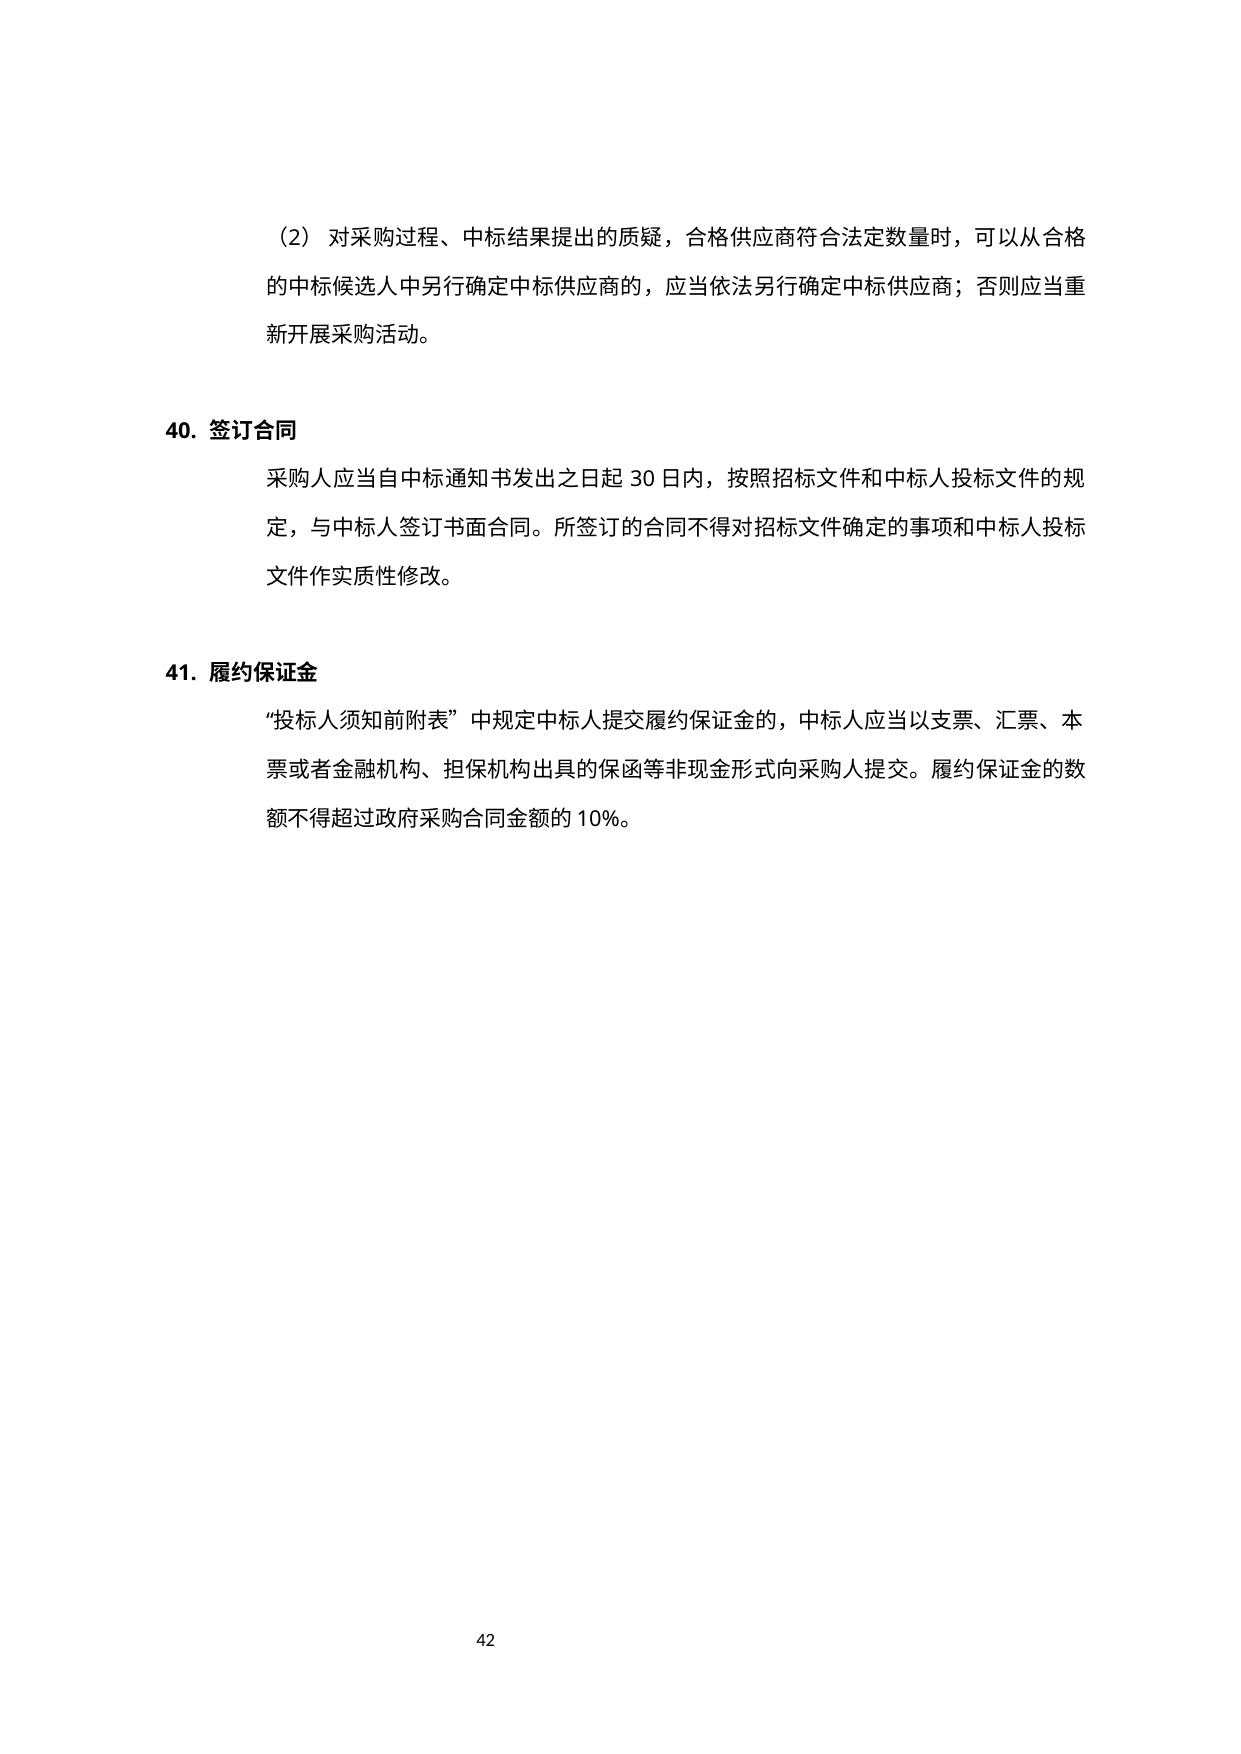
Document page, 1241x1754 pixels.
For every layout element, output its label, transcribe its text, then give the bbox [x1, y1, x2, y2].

text （2） 对采购过程、中标结果提出的质疑，合格供应商符合法定数量时，可以从合格的中标候选人中另行确定中标供应商的，应当依法另行确定中标供应商；否则应当重新开展采购活动。 [266, 219, 1087, 349]
text “投标人须知前附表”中规定中标人提交履约保证金的，中标人应当以支票、汇票、本票或者金融机构、担保机构出具的保函等非现金形式向采购人提交。履约保证金的数额不得超过政府采购合同金额的10%。 [266, 703, 1087, 881]
text 采购人应当自中标通知书发出之日起30日内，按照招标文件和中标人投标文件的规定，与中标人签订书面合同。所签订的合同不得对招标文件确定的事项和中标人投标文件作实质性修改。 [266, 461, 1087, 591]
list 签订合同 [165, 413, 1087, 445]
list 履约保证金 [165, 654, 1087, 687]
